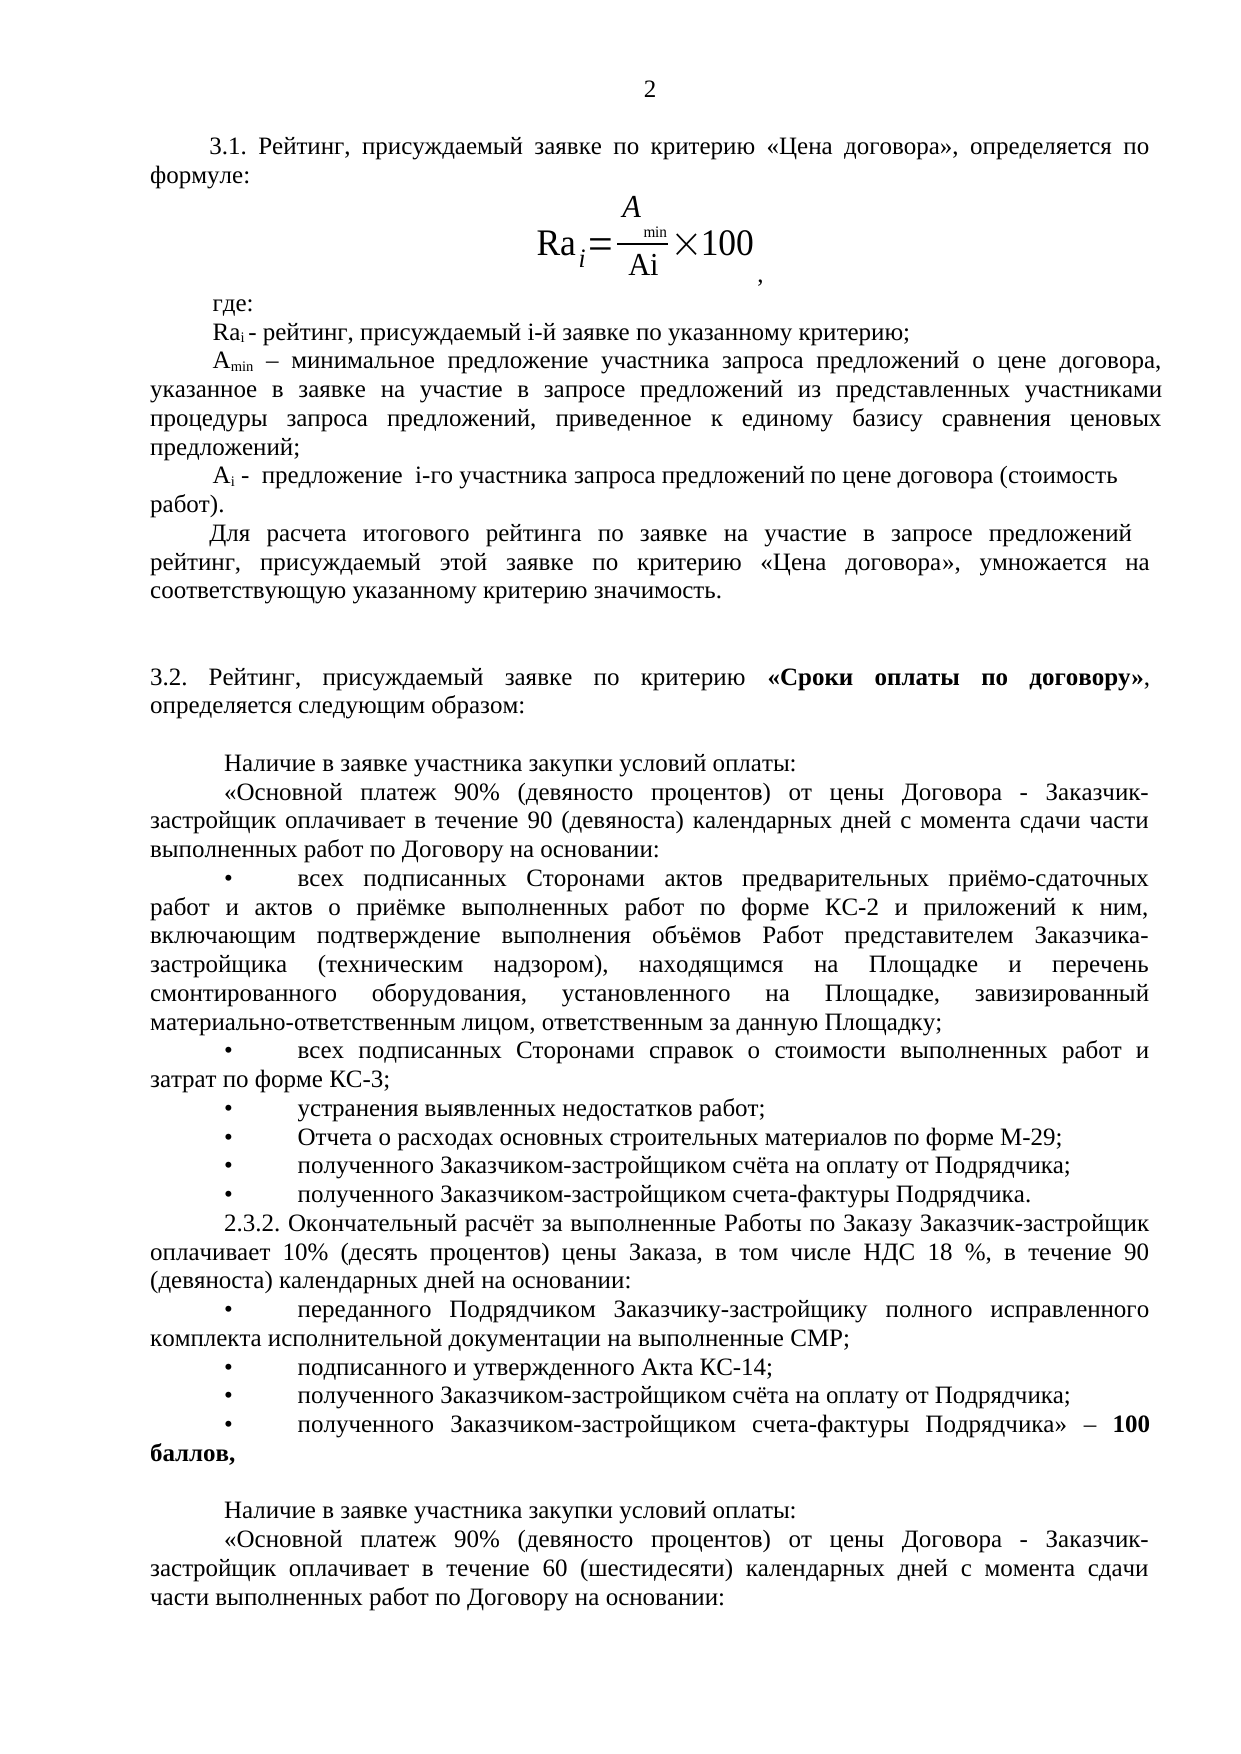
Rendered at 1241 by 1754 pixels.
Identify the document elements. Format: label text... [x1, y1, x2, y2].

text Amin – минимальное предложение участника запроса предложений о цене договора, указанное в заявке на участие в запросе предложений из представленных участниками процедуры запроса предложений, приведенное к единому базису сравнения ценовых предложений; [150, 346, 1163, 461]
text • полученного Заказчиком-застройщиком счета-фактуры Подрядчика» – 100 баллов, [150, 1409, 1150, 1467]
text 3.1. Рейтинг, присуждаемый заявке по критерию «Цена договора», определяется по формуле: [150, 131, 1150, 189]
text Ai - предложение i-го участника запроса предложений по цене договора (стоимость работ). [150, 461, 1150, 518]
text «Основной платеж 90% (девяносто процентов) от цены Договора - Заказчик-застройщик оплачивает в течение 90 (девяноста) календарных дней с момента сдачи части выполненных работ по Договору на основании: [150, 777, 1150, 863]
text • всех подписанных Сторонами актов предварительных приёмо-сдаточных работ и актов о приёмке выполненных работ по форме КС-2 и приложений к ним, включающим подтверждение выполнения объёмов Работ представителем Заказчика-застройщика (техническим надзором), находящимся на Площадке и перечень смонтированного оборудования, установленного на Площадке, завизированный материально-ответственным лицом, ответственным за данную Площадку; [150, 863, 1150, 1036]
text • устранения выявленных недостатков работ; [150, 1093, 1150, 1122]
text • Отчета о расходах основных строительных материалов по форме М-29; [150, 1122, 1150, 1151]
text • полученного Заказчиком-застройщиком счёта на оплату от Подрядчика; [150, 1151, 1150, 1179]
text Для расчета итогового рейтинга по заявке на участие в запросе предложений рейтинг, присуждаемый этой заявке по критерию «Цена договора», умножается на соответствующую указанному критерию значимость. [150, 518, 1150, 604]
text • всех подписанных Сторонами справок о стоимости выполненных работ и затрат по форме КС-3; [150, 1036, 1150, 1093]
text Наличие в заявке участника закупки условий оплаты: [150, 1496, 1150, 1524]
text 2.3.2. Окончательный расчёт за выполненные Работы по Заказу Заказчик-застройщик оплачивает 10% (десять процентов) цены Заказа, в том числе НДС 18 %, в течение 90 (девяноста) календарных дней на основании: [150, 1208, 1150, 1294]
text • переданного Подрядчиком Заказчику-застройщику полного исправленного комплекта исполнительной документации на выполненные СМР; [150, 1294, 1150, 1352]
text • полученного Заказчиком-застройщиком счета-фактуры Подрядчика. [150, 1179, 1150, 1208]
text • подписанного и утвержденного Акта КС-14; [150, 1352, 1150, 1381]
text , [150, 189, 1150, 288]
text где: [150, 288, 1150, 317]
text Наличие в заявке участника закупки условий оплаты: [150, 748, 1150, 777]
text 3.2. Рейтинг, присуждаемый заявке по критерию «Сроки оплаты по договору», определяется следующим образом: [150, 662, 1150, 719]
text Rai - рейтинг, присуждаемый i-й заявке по указанному критерию; [150, 317, 1150, 346]
text • полученного Заказчиком-застройщиком счёта на оплату от Подрядчика; [150, 1381, 1150, 1409]
text «Основной платеж 90% (девяносто процентов) от цены Договора - Заказчик-застройщик оплачивает в течение 60 (шестидесяти) календарных дней с момента сдачи части выполненных работ по Договору на основании: [150, 1524, 1150, 1611]
